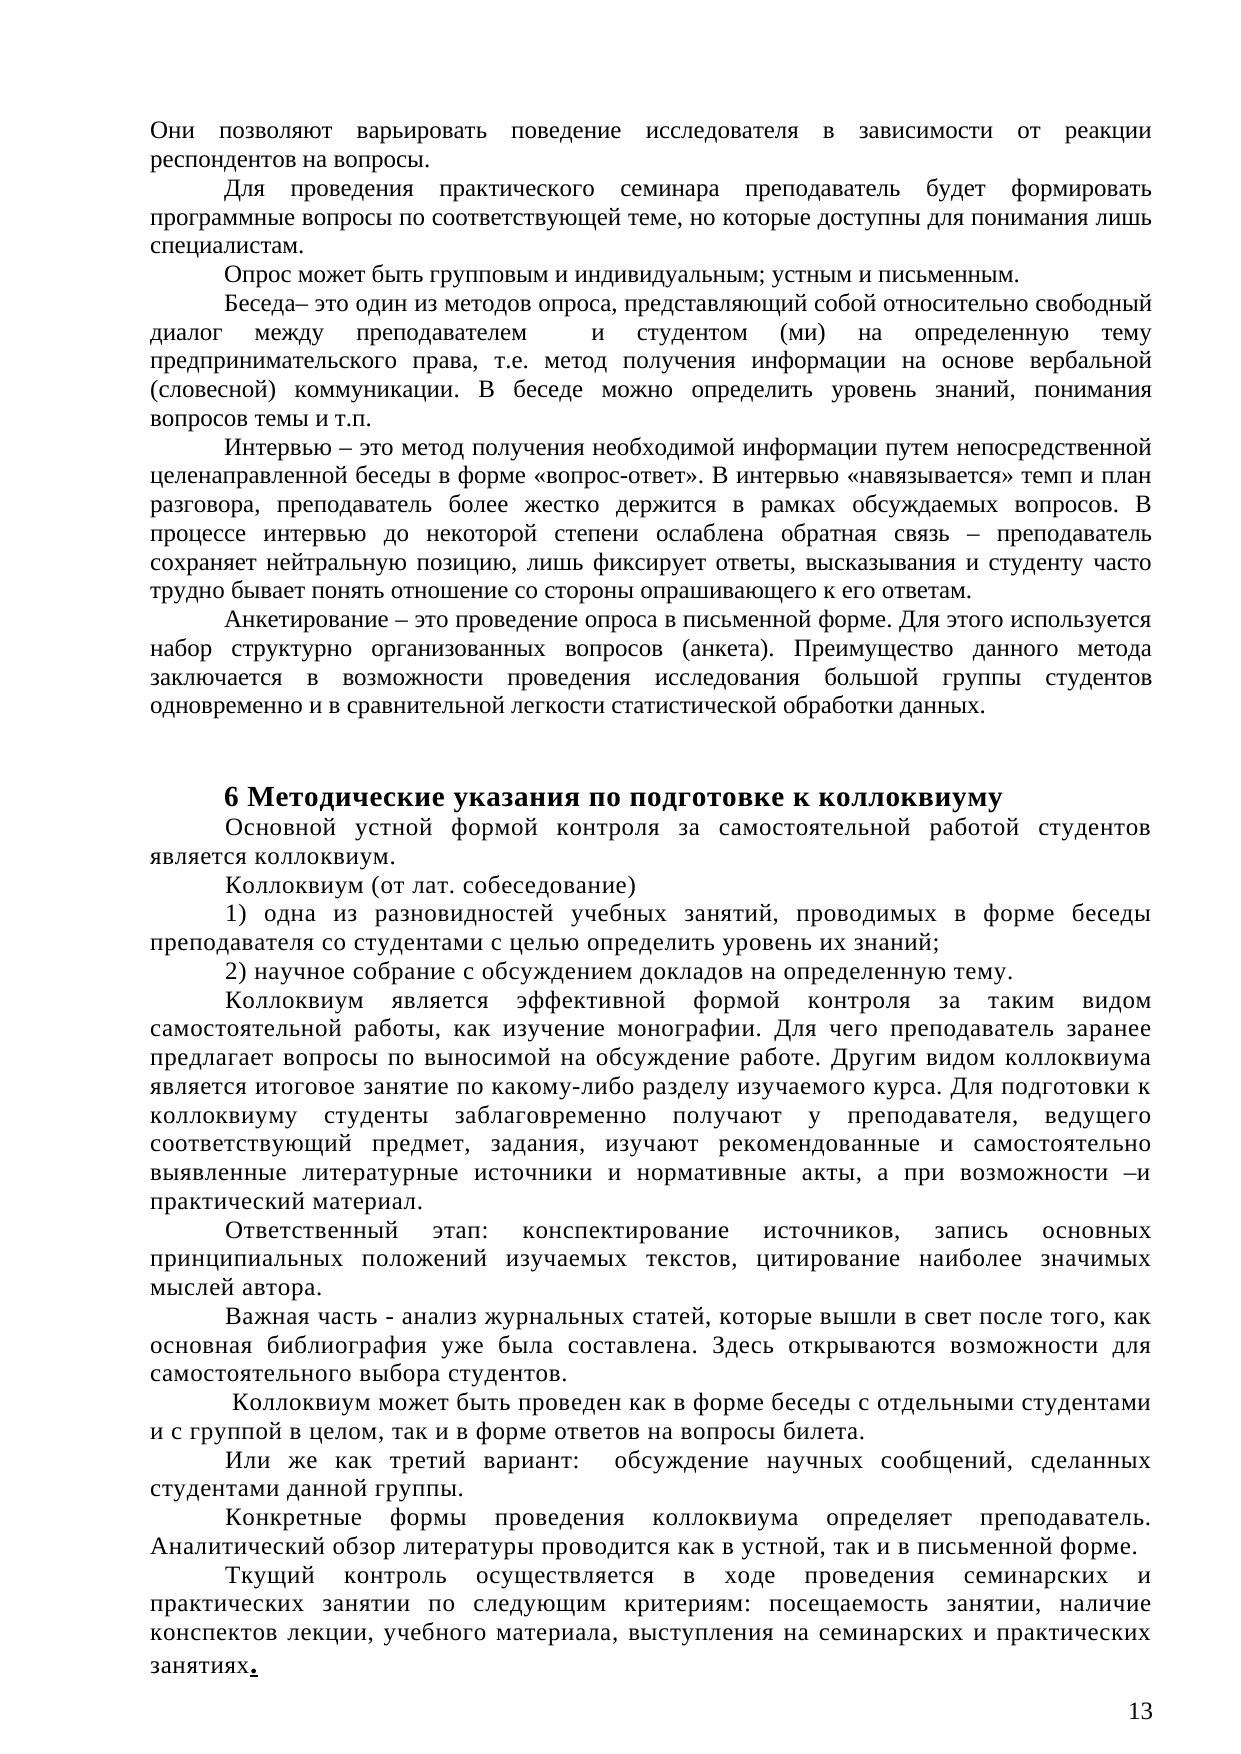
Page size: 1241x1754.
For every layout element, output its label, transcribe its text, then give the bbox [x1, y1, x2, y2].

subtitle 6 Методические указания по подготовке к коллоквиуму [150, 779, 1153, 812]
text Ответственный этап: конспектирование источников, запись основных принципиальных положений изучаемых текстов, цитирование наиболее значимых мыслей автора. [150, 1215, 1153, 1301]
text Ткущий контроль осуществляется в ходе проведения семинарских и практических занятии по следующим критериям: посещаемость занятии, наличие конспектов лекции, учебного материала, выступления на семинарских и практических занятиях. [150, 1560, 1153, 1679]
text Или же как третий вариант: обсуждение научных сообщений, сделанных студентами данной группы. [150, 1445, 1153, 1502]
text Конкретные формы проведения коллоквиума определяет преподаватель. Аналитический обзор литературы проводится как в устной, так и в письменной форме. [150, 1502, 1153, 1560]
text Коллоквиум может быть проведен как в форме беседы с отдельными студентами и с группой в целом, так и в форме ответов на вопросы билета. [150, 1387, 1153, 1445]
text Важная часть - анализ журнальных статей, которые вышли в свет после того, как основная библиография уже была составлена. Здесь открываются возможности для самостоятельного выбора студентов. [150, 1301, 1153, 1387]
text Беседа– это один из методов опроса, представляющий собой относительно свободный диалог между преподавателем и студентом (ми) на определенную тему предпринимательского права, т.е. метод получения информации на основе вербальной (словесной) коммуникации. В беседе можно определить уровень знаний, понимания вопросов темы и т.п. [150, 288, 1153, 432]
text 2) научное собрание с обсуждением докладов на определенную тему. [150, 956, 1153, 985]
text 1) одна из разновидностей учебных занятий, проводимых в форме беседы преподавателя со студентами с целью определить уровень их знаний; [150, 898, 1153, 956]
text Интервью – это метод получения необходимой информации путем непосредственной целенаправленной беседы в форме «вопрос-ответ». В интервью «навязывается» темп и план разговора, преподаватель более жестко держится в рамках обсуждаемых вопросов. В процессе интервью до некоторой степени ослаблена обратная связь – преподаватель сохраняет нейтральную позицию, лишь фиксирует ответы, высказывания и студенту часто трудно бывает понять отношение со стороны опрашивающего к его ответам. [150, 432, 1153, 604]
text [150, 116, 1153, 173]
text Основной устной формой контроля за самостоятельной работой студентов является коллоквиум. [150, 812, 1153, 870]
text Коллоквиум (от лат. собеседование) [150, 870, 1153, 898]
text Для проведения практического семинара преподаватель будет формировать программные вопросы по соответствующей теме, но которые доступны для понимания лишь специалистам. [150, 173, 1153, 259]
text Коллоквиум является эффективной формой контроля за таким видом самостоятельной работы, как изучение монографии. Для чего преподаватель заранее предлагает вопросы по выносимой на обсуждение работе. Другим видом коллоквиума является итоговое занятие по какому-либо разделу изучаемого курса. Для подготовки к коллоквиуму студенты заблаговременно получают у преподавателя, ведущего соответствующий предмет, задания, изучают рекомендованные и самостоятельно выявленные литературные источники и нормативные акты, а при возможности –и практический материал. [150, 985, 1153, 1215]
text Опрос может быть групповым и индивидуальным; устным и письменным. [150, 259, 1153, 288]
text Анкетирование – это проведение опроса в письменной форме. Для этого используется набор структурно организованных вопросов (анкета). Преимущество данного метода заключается в возможности проведения исследования большой группы студентов одновременно и в сравнительной легкости статистической обработки данных. [150, 604, 1153, 719]
